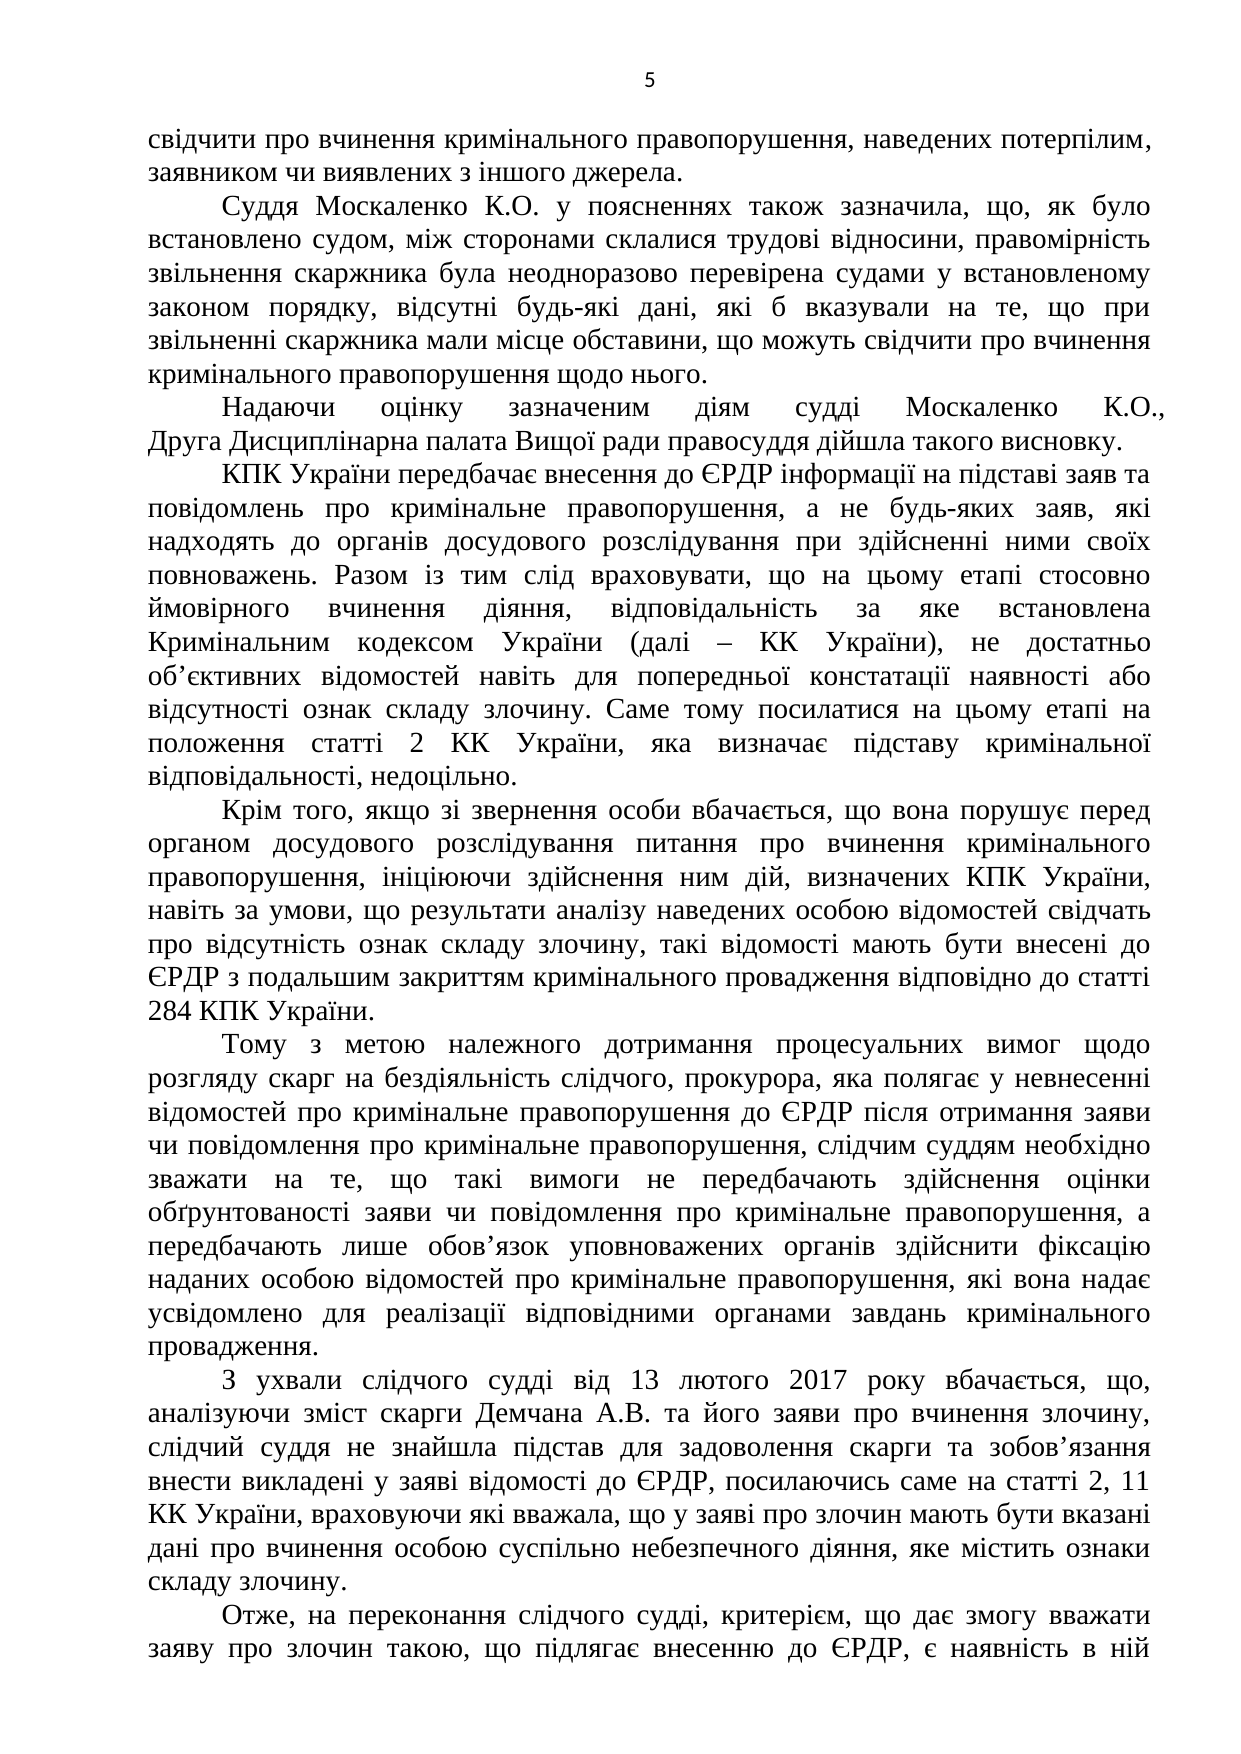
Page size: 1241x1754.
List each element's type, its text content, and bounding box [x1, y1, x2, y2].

text КПК України передбачає внесення до ЄРДР інформації на підставі заяв та повідомлень про кримінальне правопорушення, а не будь-яких заяв, які надходять до органів досудового розслідування при здійсненні ними своїх повноважень. Разом із тим слід враховувати, що на цьому етапі стосовно ймовірного вчинення діяння, відповідальність за яке встановлена Кримінальним кодексом України (далі – КК України), не достатньо об’єктивних відомостей навіть для попередньої констатації наявності або відсутності ознак складу злочину. Саме тому посилатися на цьому етапі на положення статті 2 КК України, яка визначає підставу кримінальної відповідальності, недоцільно. [148, 456, 1152, 792]
text Надаючи оцінку зазначеним діям судді Москаленко К.О., Друга Дисциплінарна палата Вищої ради правосуддя дійшла такого висновку. [148, 389, 1166, 456]
text Крім того, якщо зі звернення особи вбачається, що вона порушує перед органом досудового розслідування питання про вчинення кримінального правопорушення, ініціюючи здійснення ним дій, визначених КПК України, навіть за умови, що результати аналізу наведених особою відомостей свідчать про відсутність ознак складу злочину, такі відомості мають бути внесені до ЄРДР з подальшим закриттям кримінального провадження відповідно до статті 284 КПК України. [148, 792, 1152, 1027]
text Тому з метою належного дотримання процесуальних вимог щодо розгляду скарг на бездіяльність слідчого, прокурора, яка полягає у невнесенні відомостей про кримінальне правопорушення до ЄРДР після отримання заяви чи повідомлення про кримінальне правопорушення, слідчим суддям необхідно зважати на те, що такі вимоги не передбачають здійснення оцінки обґрунтованості заяви чи повідомлення про кримінальне правопорушення, а передбачають лише обов’язок уповноважених органів здійснити фіксацію наданих особою відомостей про кримінальне правопорушення, які вона надає усвідомлено для реалізації відповідними органами завдань кримінального провадження. [148, 1027, 1152, 1362]
text З ухвали слідчого судді від 13 лютого 2017 року вбачається, що, аналізуючи зміст скарги Демчана А.В. та його заяви про вчинення злочину, слідчий суддя не знайшла підстав для задоволення скарги та зобов’язання внести викладені у заяві відомості до ЄРДР, посилаючись саме на статті 2, 11 КК України, враховуючи які вважала, що у заяві про злочин мають бути вказані дані про вчинення особою суспільно небезпечного діяння, яке містить ознаки складу злочину. [148, 1362, 1152, 1597]
text Суддя Москаленко К.О. у поясненнях також зазначила, що, як було встановлено судом, між сторонами склалися трудові відносини, правомірність звільнення скаржника була неодноразово перевірена судами у встановленому законом порядку, відсутні будь-які дані, які б вказували на те, що при звільненні скаржника мали місце обставини, що можуть свідчити про вчинення кримінального правопорушення щодо нього. [148, 188, 1152, 389]
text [148, 1597, 1152, 1664]
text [148, 121, 1152, 188]
